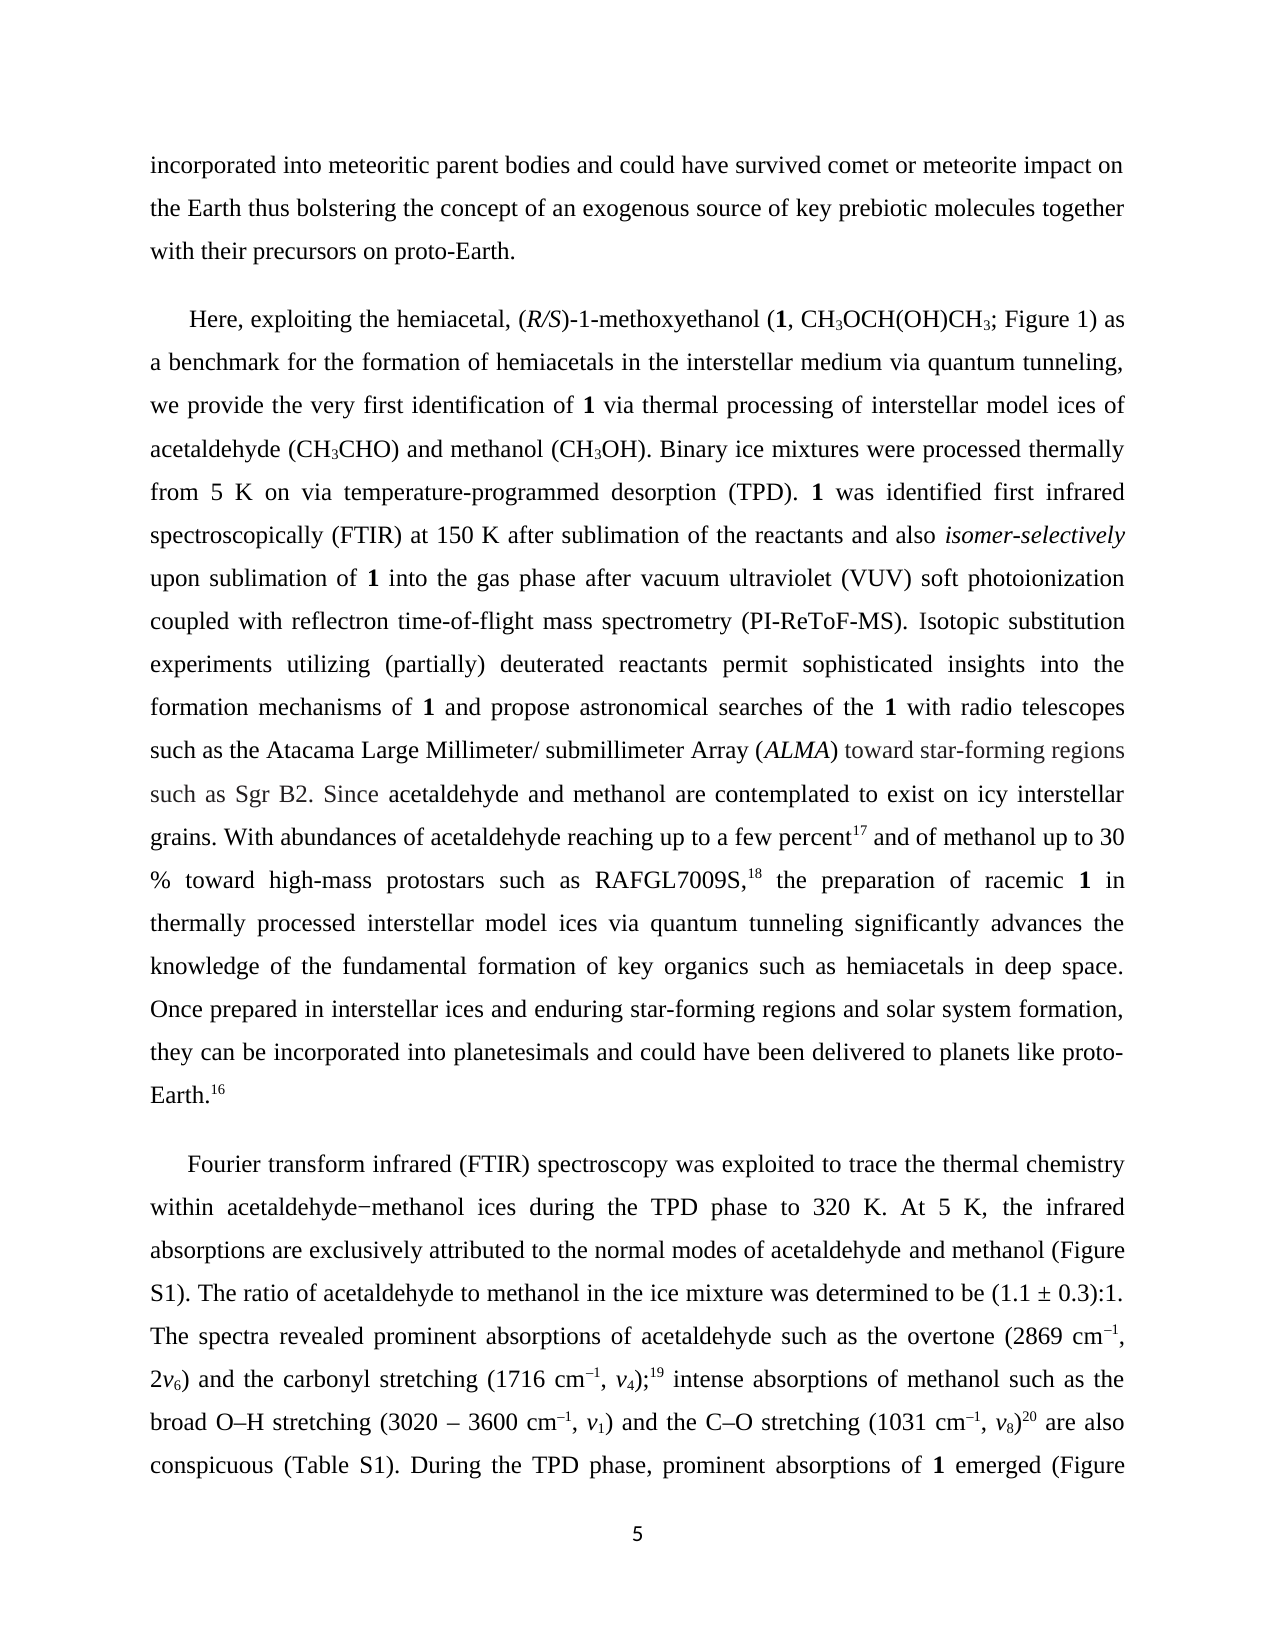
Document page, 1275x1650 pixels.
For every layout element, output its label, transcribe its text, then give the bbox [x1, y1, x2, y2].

text incorporated into meteoritic parent bodies and could have survived comet or meteorite impact on the Earth thus bolstering the concept of an exogenous source of key prebiotic molecules together with their precursors on proto-Earth. [150, 150, 1125, 265]
text Here, exploiting the hemiacetal, (R/S)-1-methoxyethanol (1, CH3OCH(OH)CH3; Figure 1) as a benchmark for the formation of hemiacetals in the interstellar medium via quantum tunneling, we provide the very first identification of 1 via thermal processing of interstellar model ices of acetaldehyde (CH3CHO) and methanol (CH3OH). Binary ice mixtures were processed thermally from 5 K on via temperature-programmed desorption (TPD). 1 was identified first infrared spectroscopically (FTIR) at 150 K after sublimation of the reactants and also isomer-selectively upon sublimation of 1 into the gas phase after vacuum ultraviolet (VUV) soft photoionization coupled with reflectron time-of-flight mass spectrometry (PI-ReToF-MS). Isotopic substitution experiments utilizing (partially) deuterated reactants permit sophisticated insights into the formation mechanisms of 1 and propose astronomical searches of the 1 with radio telescopes such as the Atacama Large Millimeter/ submillimeter Array (ALMA) toward star-forming regions such as Sgr B2. Since acetaldehyde and methanol are contemplated to exist on icy interstellar grains. With abundances of acetaldehyde reaching up to a few percent17 and of methanol up to 30 % toward high-mass protostars such as RAFGL7009S,18 the preparation of racemic 1 in thermally processed interstellar model ices via quantum tunneling significantly advances the knowledge of the fundamental formation of key organics such as hemiacetals in deep space. Once prepared in interstellar ices and enduring star-forming regions and solar system formation, they can be incorporated into planetesimals and could have been delivered to planets like proto-Earth.16 [150, 304, 1125, 1109]
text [150, 1149, 1125, 1479]
